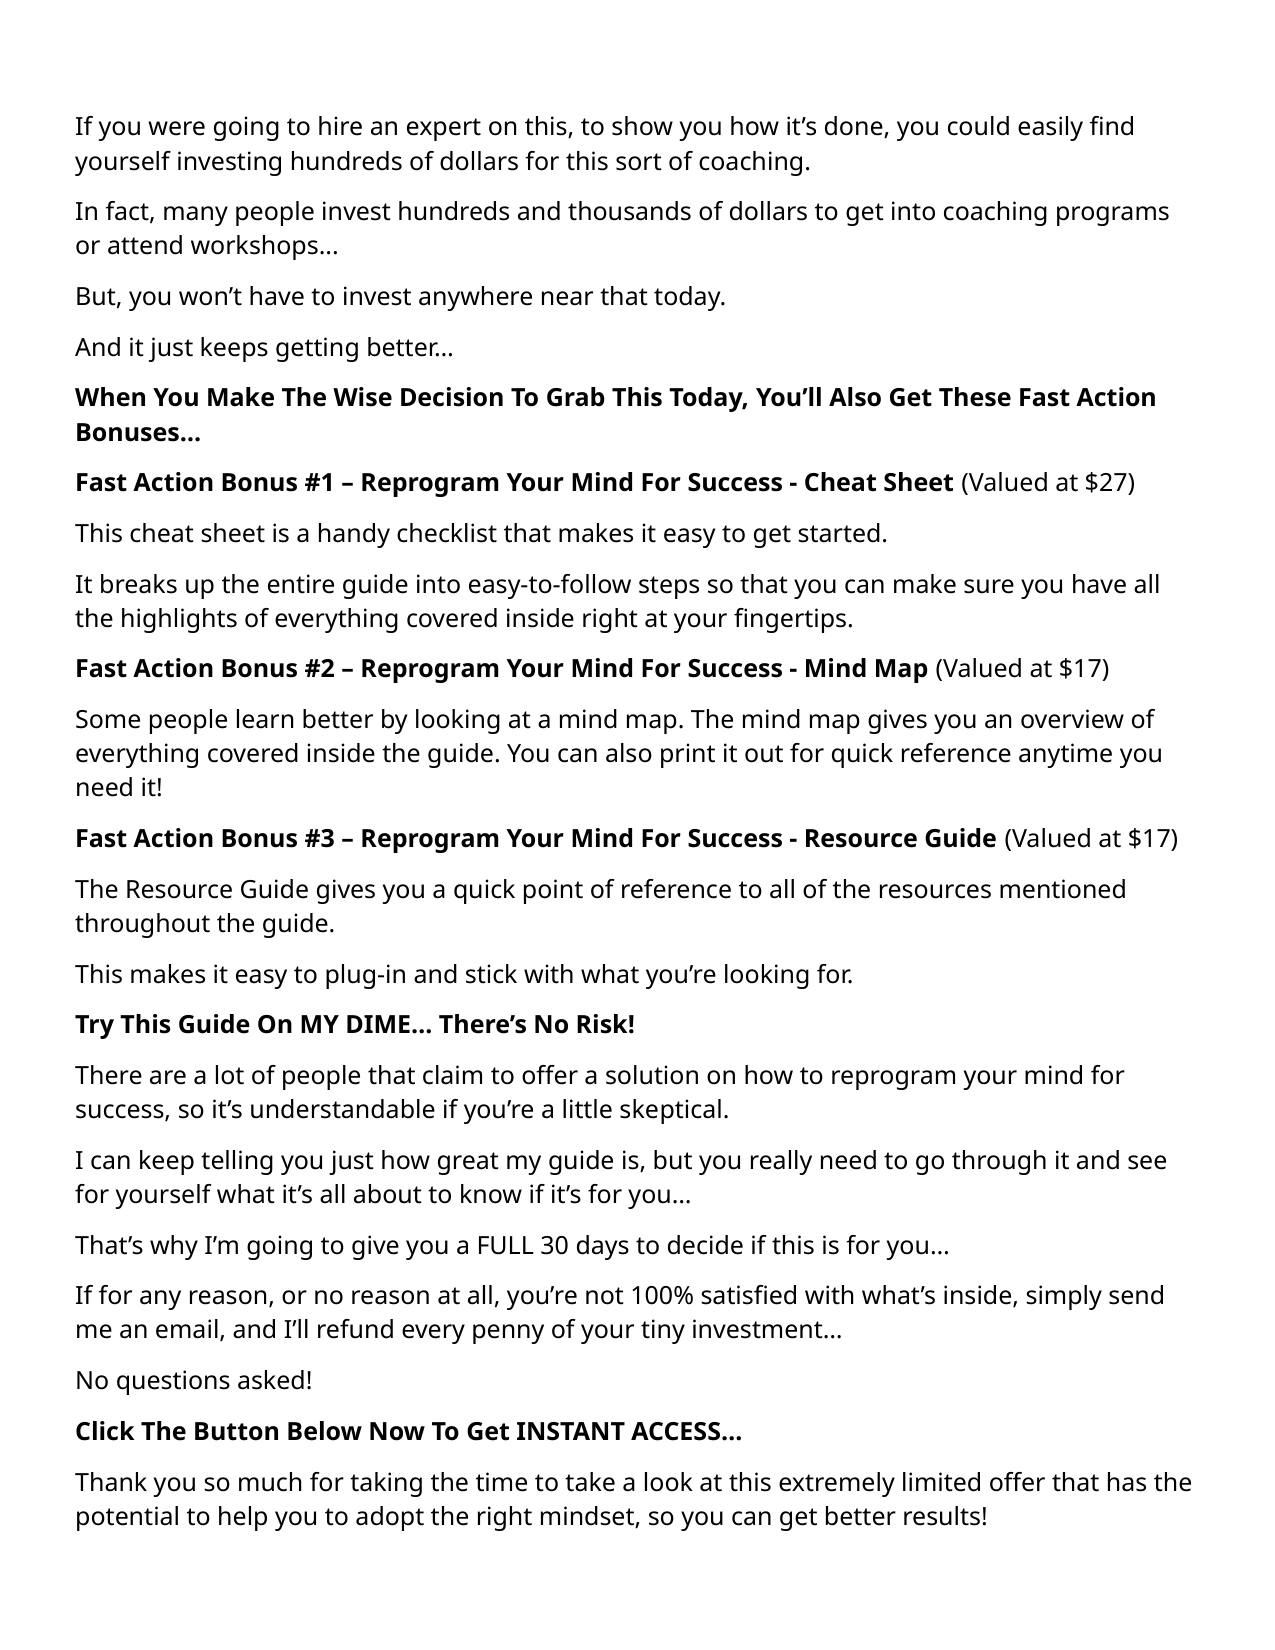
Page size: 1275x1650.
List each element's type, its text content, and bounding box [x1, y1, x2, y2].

text And it just keeps getting better… [75, 329, 1200, 363]
text Click The Button Below Now To Get INSTANT ACCESS… [75, 1413, 1200, 1448]
text Try This Guide On MY DIME… There’s No Risk! [75, 1007, 1200, 1041]
text This makes it easy to plug-in and stick with what you’re looking for. [75, 956, 1200, 990]
text If for any reason, or no reason at all, you’re not 100% satisfied with what’s inside, simply send me an email, and I’ll refund every penny of your tiny investment… [75, 1278, 1200, 1346]
text When You Make The Wise Decision To Grab This Today, You’ll Also Get These Fast Action Bonuses… [75, 380, 1200, 448]
text The Resource Guide gives you a quick point of reference to all of the resources mentioned throughout the guide. [75, 871, 1200, 939]
text Fast Action Bonus #3 – Reprogram Your Mind For Success - Resource Guide (Valued at $17) [75, 821, 1200, 855]
text Fast Action Bonus #1 – Reprogram Your Mind For Success - Cheat Sheet (Valued at $27) [75, 465, 1200, 499]
text Fast Action Bonus #2 – Reprogram Your Mind For Success - Mind Map (Valued at $17) [75, 651, 1200, 685]
text But, you won’t have to invest anywhere near that today. [75, 279, 1200, 313]
text If you were going to hire an expert on this, to show you how it’s done, you could easily find yourself investing hundreds of dollars for this sort of coaching. [75, 109, 1200, 177]
text It breaks up the entire guide into easy-to-follow steps so that you can make sure you have all the highlights of everything covered inside right at your fingertips. [75, 566, 1200, 634]
text I can keep telling you just how great my guide is, but you really need to go through it and see for yourself what it’s all about to know if it’s for you… [75, 1142, 1200, 1211]
text No questions asked! [75, 1363, 1200, 1397]
text In fact, many people invest hundreds and thousands of dollars to get into coaching programs or attend workshops... [75, 194, 1200, 262]
text There are a lot of people that claim to offer a solution on how to reprogram your mind for success, so it’s understandable if you’re a little skeptical. [75, 1058, 1200, 1126]
text Some people learn better by looking at a mind map. The mind map gives you an overview of everything covered inside the guide. You can also print it out for quick reference anytime you need it! [75, 702, 1200, 804]
text This cheat sheet is a handy checklist that makes it easy to get started. [75, 516, 1200, 550]
text Thank you so much for taking the time to take a look at this extremely limited offer that has the potential to help you to adopt the right mindset, so you can get better results! [75, 1464, 1200, 1532]
text That’s why I’m going to give you a FULL 30 days to decide if this is for you… [75, 1227, 1200, 1261]
